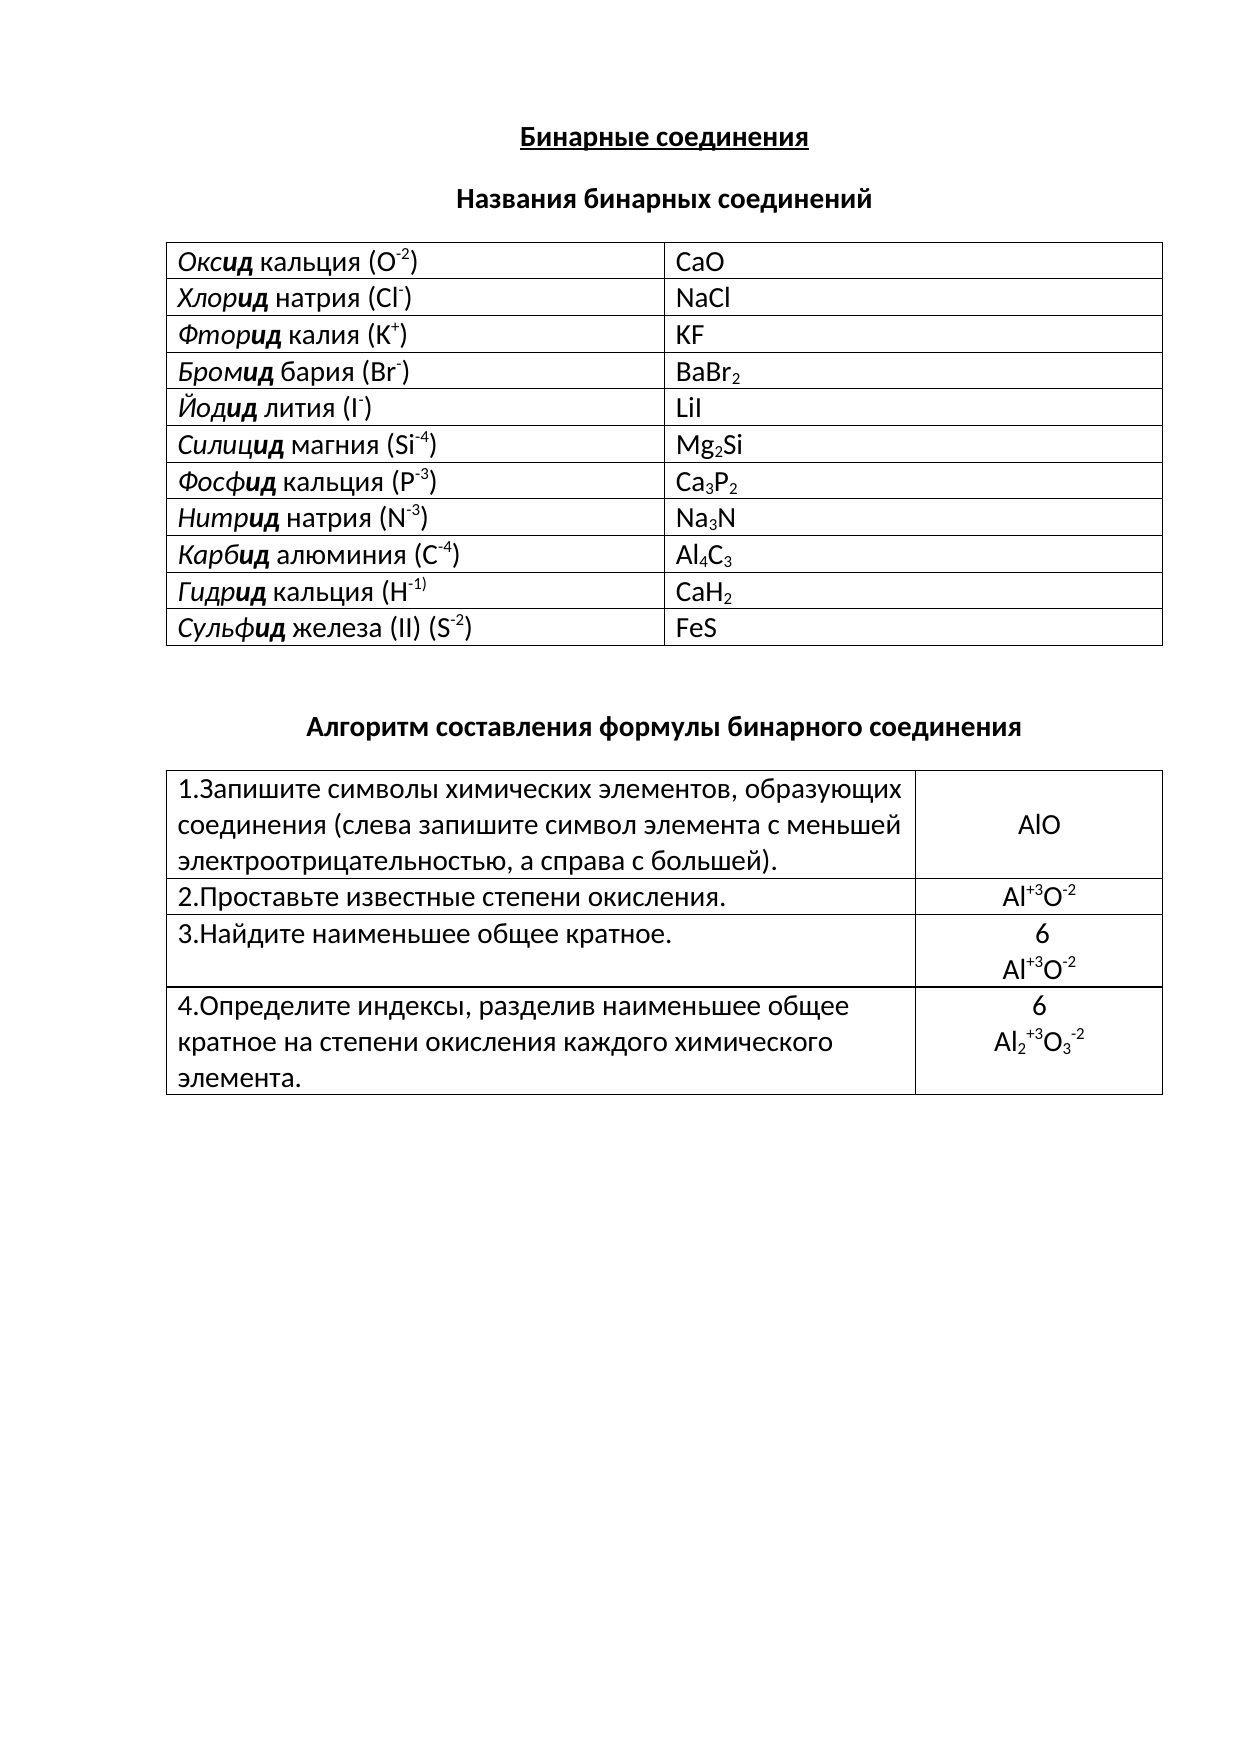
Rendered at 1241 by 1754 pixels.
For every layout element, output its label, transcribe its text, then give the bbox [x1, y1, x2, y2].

table_header 1.Запишите символы химических элементов, образующих соединения (слева запишите символ элемента с меньшей электроотрицательностью, а справа с большей). [167, 771, 915, 877]
table_cell Силицид магния (Si-4) [167, 426, 664, 462]
table_cell BaBr2 [665, 353, 1162, 388]
table_cell Гидрид кальция (H-1) [167, 573, 664, 608]
table_cell Mg2Si [665, 426, 1162, 462]
table_cell Al4C3 [665, 536, 1162, 572]
table_cell CaH2 [665, 573, 1162, 608]
table_header AlO [916, 771, 1162, 877]
table_cell Хлорид натрия (Сl-) [167, 279, 664, 315]
table_cell Сульфид железа (II) (S-2) [167, 609, 664, 645]
table_cell Фосфид кальция (P-3) [167, 463, 664, 498]
table_cell LiI [665, 389, 1162, 425]
table_header Оксид кальция (O-2) [167, 243, 664, 278]
table_cell 2.Проставьте известные степени окисления. [167, 879, 915, 914]
text Бинарные соединения [177, 118, 1152, 154]
table_cell 6 Al2+3O3-2 [916, 988, 1162, 1094]
table_cell Карбид алюминия (C-4) [167, 536, 664, 572]
table_cell NaCl [665, 279, 1162, 315]
table_cell 6 Al+3O-2 [916, 915, 1162, 986]
table_cell Нитрид натрия (N-3) [167, 499, 664, 535]
table_cell Ca3P2 [665, 463, 1162, 498]
text Алгоритм составления формулы бинарного соединения [177, 708, 1152, 743]
table_cell 3.Найдите наименьшее общее кратное. [167, 915, 915, 986]
table_header CaO [665, 243, 1162, 278]
table_cell Йодид лития (I-) [167, 389, 664, 425]
table_cell 4.Определите индексы, разделив наименьшее общее кратное на степени окисления каждого химического элемента. [167, 988, 915, 1094]
table_cell Al+3O-2 [916, 879, 1162, 914]
table_cell Бромид бария (Br-) [167, 353, 664, 388]
table_cell KF [665, 316, 1162, 352]
table_cell Na3N [665, 499, 1162, 535]
table_cell Фторид калия (K+) [167, 316, 664, 352]
table_cell FeS [665, 609, 1162, 645]
text Названия бинарных соединений [177, 180, 1152, 216]
